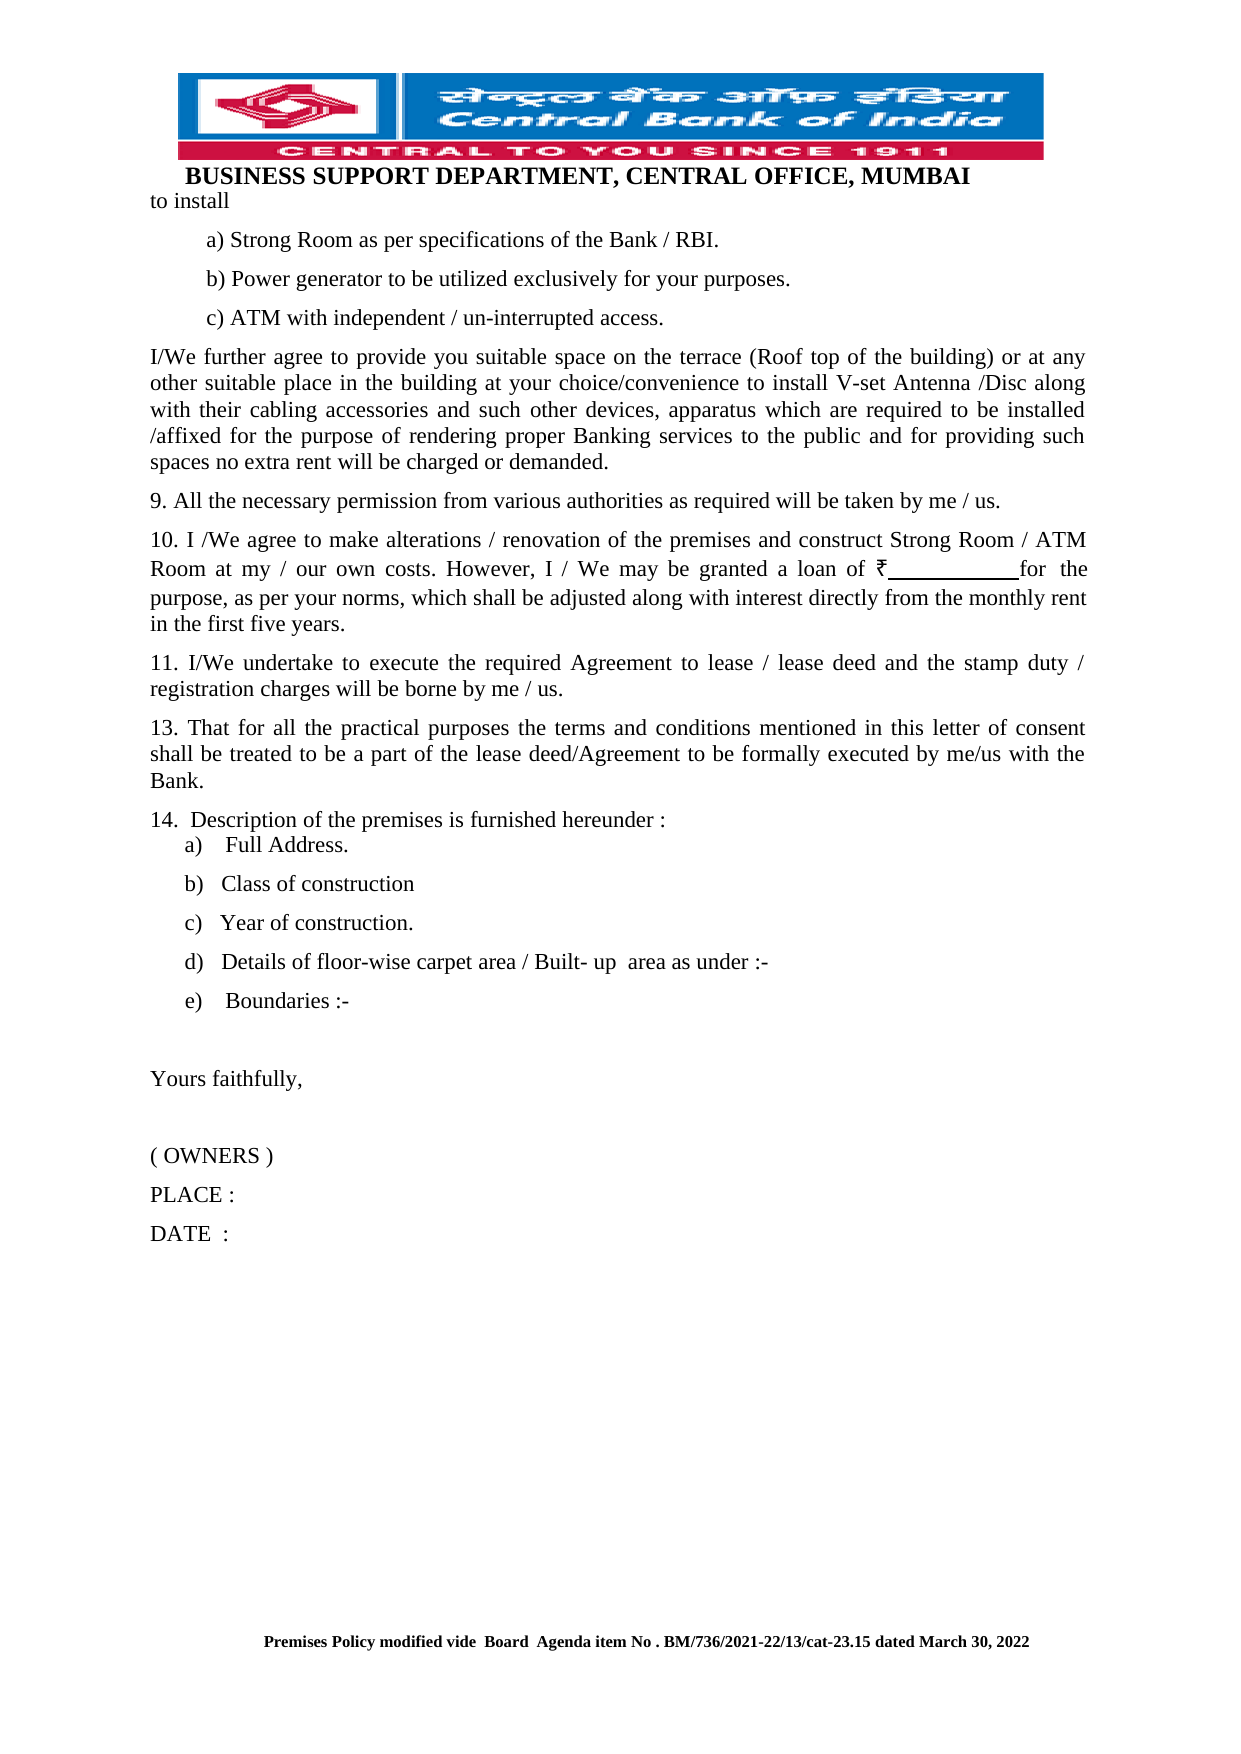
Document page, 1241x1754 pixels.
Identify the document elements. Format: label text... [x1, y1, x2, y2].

list Power generator to be utilized exclusively for your purposes. [206, 265, 1186, 292]
picture [178, 73, 1044, 160]
list Description of the premises is furnished hereunder : [150, 806, 1186, 832]
list Strong Room as per specifications of the Bank / RBI. [206, 226, 1186, 252]
list ATM with independent / un-interrupted access. [206, 304, 1186, 330]
list Details of floor-wise carpet area / Built- up area as under :- [184, 948, 1186, 974]
text ( OWNERS ) PLACE : DATE : [150, 1142, 275, 1246]
text I/We further agree to provide you suitable space on the terrace (Roof top of the building) or at any other suitable place in the building at your choice/convenience to install V-set Antenna /Disc along with their cabling accessories and such other devices, apparatus which are required to be installed [150, 343, 1088, 422]
list I /We agree to make alterations / renovation of the premises and construct Strong Room / ATM Room at my / our own costs. However, I / We may be granted a loan of ₹ for the purpose, as per your norms, which shall be adjusted along with interest directly from the monthly rent in the first five years. [150, 526, 1088, 636]
list Class of construction [184, 871, 1186, 897]
list Boundaries :- Yours faithfully, [150, 987, 350, 1091]
text /affixed for the purpose of rendering proper Banking services to the public and for providing such spaces no extra rent will be charged or demanded. [150, 422, 1087, 475]
list Year of construction. [184, 909, 1186, 936]
list That for all the practical purposes the terms and conditions mentioned in this letter of consent shall be treated to be a part of the lease deed/Agreement to be formally executed by me/us with the Bank. [150, 714, 1087, 793]
list All the necessary permission from various authorities as required will be taken by me / us. [150, 487, 1186, 514]
list Full Address. [184, 832, 1186, 858]
list I/We agree to provide you suitable and appropriate place at your choice within the offered premises to install [150, 187, 1087, 214]
list I/We undertake to execute the required Agreement to lease / lease deed and the stamp duty / registration charges will be borne by me / us. [150, 649, 1087, 702]
